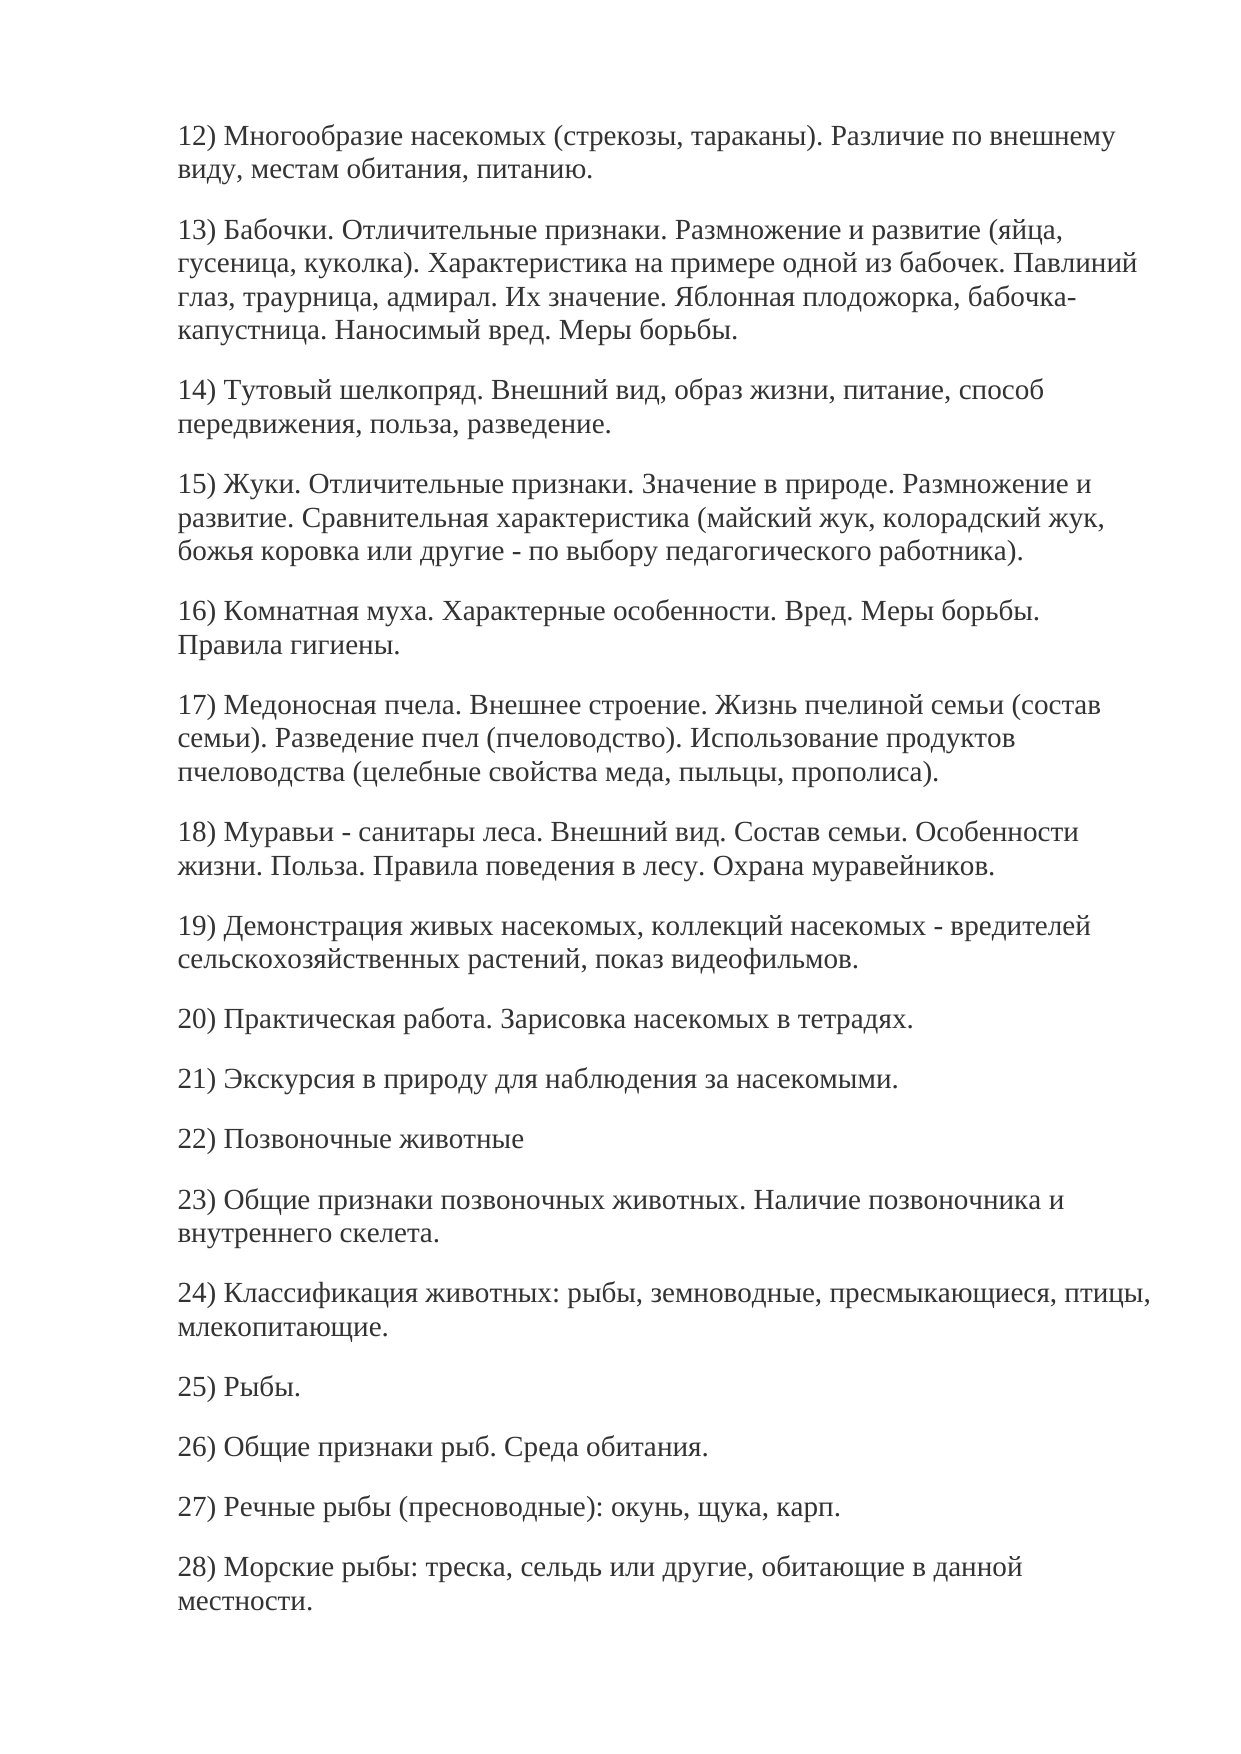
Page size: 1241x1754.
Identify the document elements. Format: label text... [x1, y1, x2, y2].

text 24) Классификация животных: рыбы, земноводные, пресмыкающиеся, птицы, млекопитающие. [177, 1275, 1152, 1342]
text 26) Общие признаки рыб. Среда обитания. [177, 1429, 1152, 1463]
text 28) Морские рыбы: треска, сельдь или другие, обитающие в данной местности. [177, 1549, 1152, 1616]
text 12) Многообразие насекомых (стрекозы, тараканы). Различие по внешнему виду, местам обитания, питанию. [177, 118, 1152, 185]
text 13) Бабочки. Отличительные признаки. Размножение и развитие (яйца, гусеница, куколка). Характеристика на примере одной из бабочек. Павлиний глаз, траурница, адмирал. Их значение. Яблонная плодожорка, бабочка-капустница. Наносимый вред. Меры борьбы. [177, 212, 1152, 346]
text 23) Общие признаки позвоночных животных. Наличие позвоночника и внутреннего скелета. [177, 1182, 1152, 1249]
text 16) Комнатная муха. Характерные особенности. Вред. Меры борьбы. Правила гигиены. [177, 593, 1152, 660]
text 15) Жуки. Отличительные признаки. Значение в природе. Размножение и развитие. Сравнительная характеристика (майский жук, колорадский жук, божья коровка или другие - по выбору педагогического работника). [177, 466, 1152, 567]
text 20) Практическая работа. Зарисовка насекомых в тетрадях. [177, 1001, 1152, 1035]
text 27) Речные рыбы (пресноводные): окунь, щука, карп. [177, 1489, 1152, 1523]
text 14) Тутовый шелкопряд. Внешний вид, образ жизни, питание, способ передвижения, польза, разведение. [177, 372, 1152, 439]
text 18) Муравьи - санитары леса. Внешний вид. Состав семьи. Особенности жизни. Польза. Правила поведения в лесу. Охрана муравейников. [177, 814, 1152, 881]
text 21) Экскурсия в природу для наблюдения за насекомыми. [177, 1062, 1152, 1095]
text 17) Медоносная пчела. Внешнее строение. Жизнь пчелиной семьи (состав семьи). Разведение пчел (пчеловодство). Использование продуктов пчеловодства (целебные свойства меда, пыльцы, прополиса). [177, 687, 1152, 788]
text 25) Рыбы. [177, 1369, 1152, 1403]
text 22) Позвоночные животные [177, 1122, 1152, 1155]
text 19) Демонстрация живых насекомых, коллекций насекомых - вредителей сельскохозяйственных растений, показ видеофильмов. [177, 908, 1152, 975]
